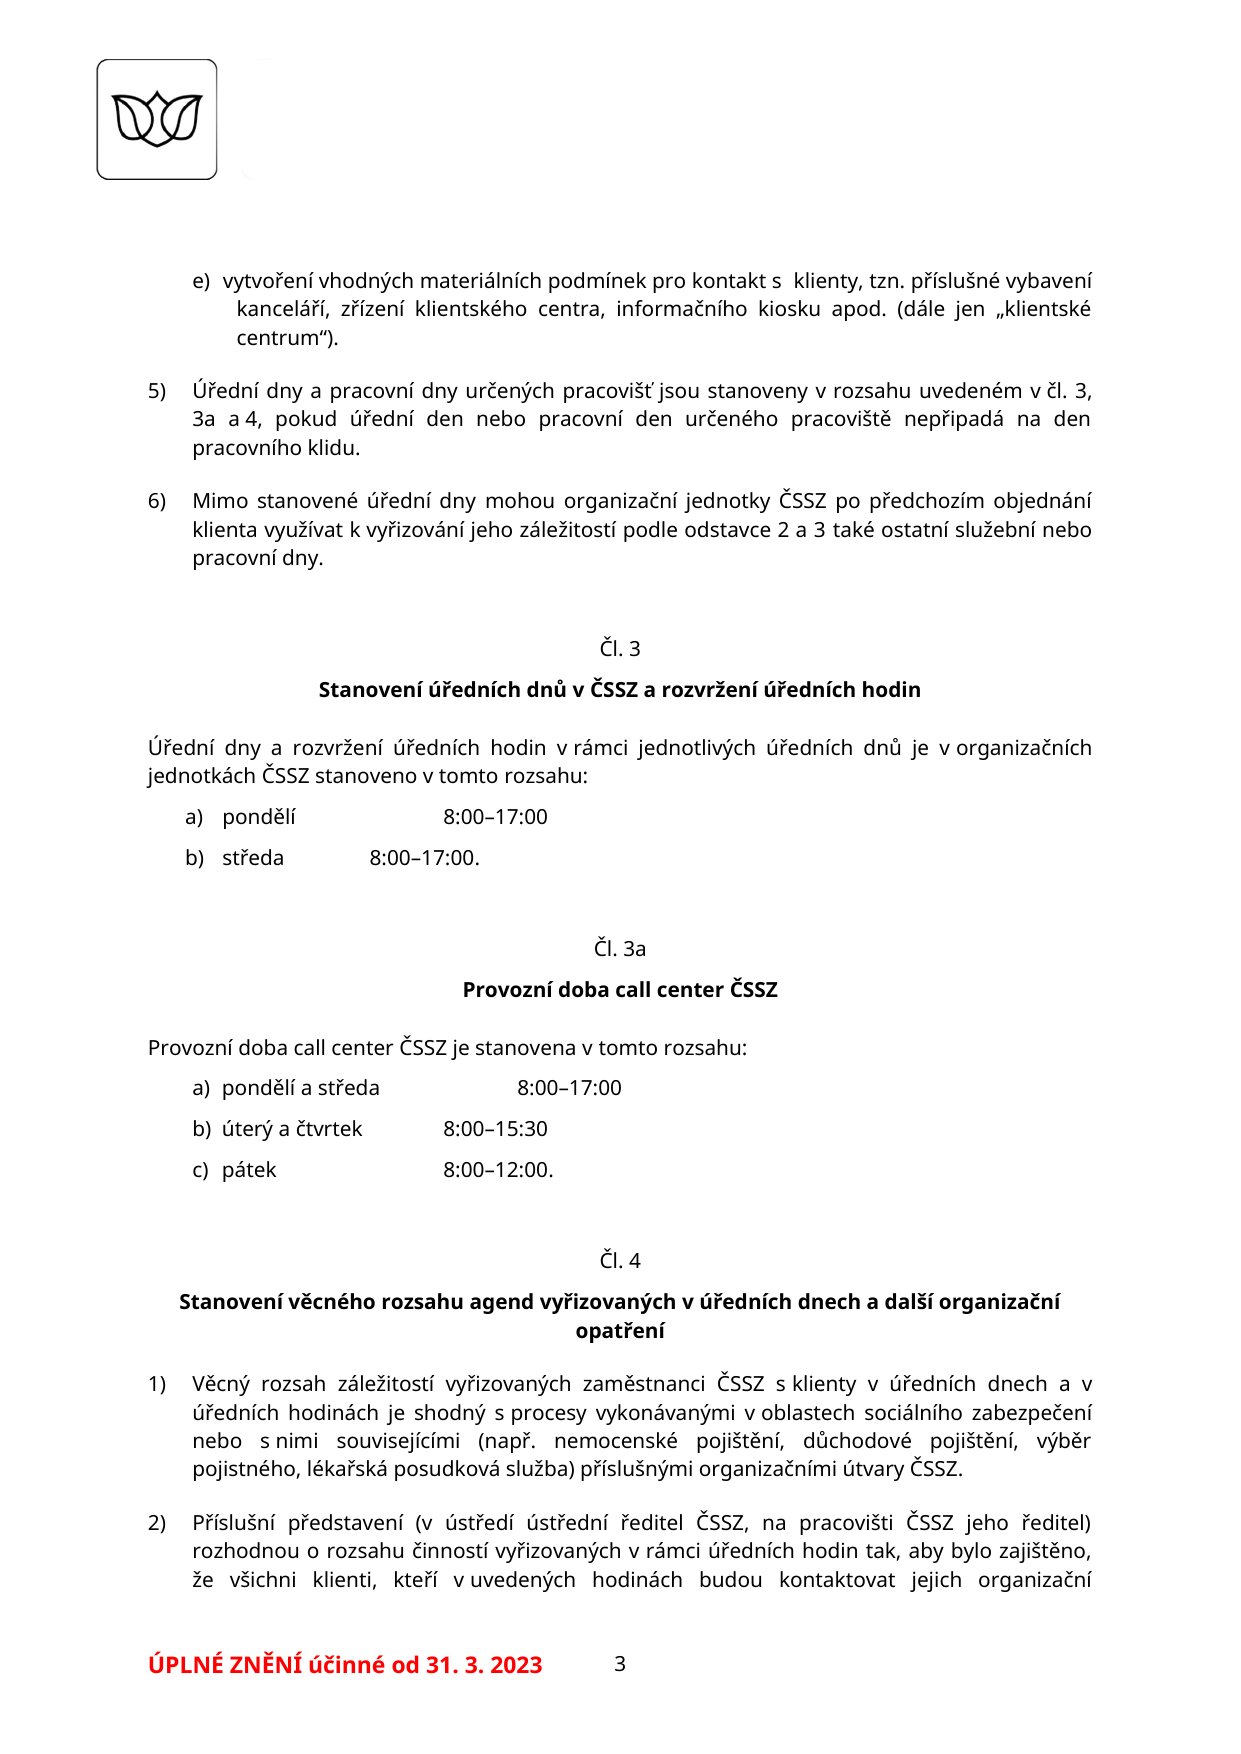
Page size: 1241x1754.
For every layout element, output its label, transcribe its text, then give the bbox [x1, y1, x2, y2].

text b) úterý a čtvrtek 8:00–15:30 [192, 1114, 1092, 1143]
list pondělí 8:00–17:00 [185, 802, 1092, 831]
text Stanovení věcného rozsahu agend vyřizovaných v úředních dnech a další organizační opatření [148, 1287, 1092, 1344]
text Čl. 3a [148, 934, 1092, 962]
list středa 8:00–17:00. [185, 843, 1092, 872]
text a) pondělí a středa 8:00–17:00 [192, 1073, 1092, 1102]
text c) pátek 8:00–12:00. [192, 1155, 1092, 1184]
list vytvoření vhodných materiálních podmínek pro kontakt s klienty, tzn. příslušné vybavení kanceláří, zřízení klientského centra, informačního kiosku apod. (dále jen „klientské centrum“). [192, 266, 1092, 351]
text Provozní doba call center ČSSZ [148, 975, 1092, 1003]
list Mimo stanovené úřední dny mohou organizační jednotky ČSSZ po předchozím objednání klienta využívat k vyřizování jeho záležitostí podle odstavce 2 a 3 také ostatní služební nebo pracovní dny. [148, 486, 1092, 572]
text Úřední dny a rozvržení úředních hodin v rámci jednotlivých úředních dnů je v organizačních jednotkách ČSSZ stanoveno v tomto rozsahu: [148, 733, 1092, 790]
text Provozní doba call center ČSSZ je stanovena v tomto rozsahu: [148, 1033, 1092, 1061]
text Čl. 3 [148, 634, 1092, 663]
text Stanovení úředních dnů v ČSSZ a rozvržení úředních hodin [148, 675, 1092, 704]
text Čl. 4 [148, 1246, 1092, 1275]
picture [0, 59, 1241, 180]
list Úřední dny a pracovní dny určených pracovišť jsou stanoveny v rozsahu uvedeném v čl. 3, 3a a 4, pokud úřední den nebo pracovní den určeného pracoviště nepřipadá na den pracovního klidu. [148, 376, 1092, 461]
list Věcný rozsah záležitostí vyřizovaných zaměstnanci ČSSZ s klienty v úředních dnech a v úředních hodinách je shodný s procesy vykonávanými v oblastech sociálního zabezpečení nebo s nimi souvisejícími (např. nemocenské pojištění, důchodové pojištění, výběr pojistného, lékařská posudková služba) příslušnými organizačními útvary ČSSZ. [148, 1369, 1092, 1483]
